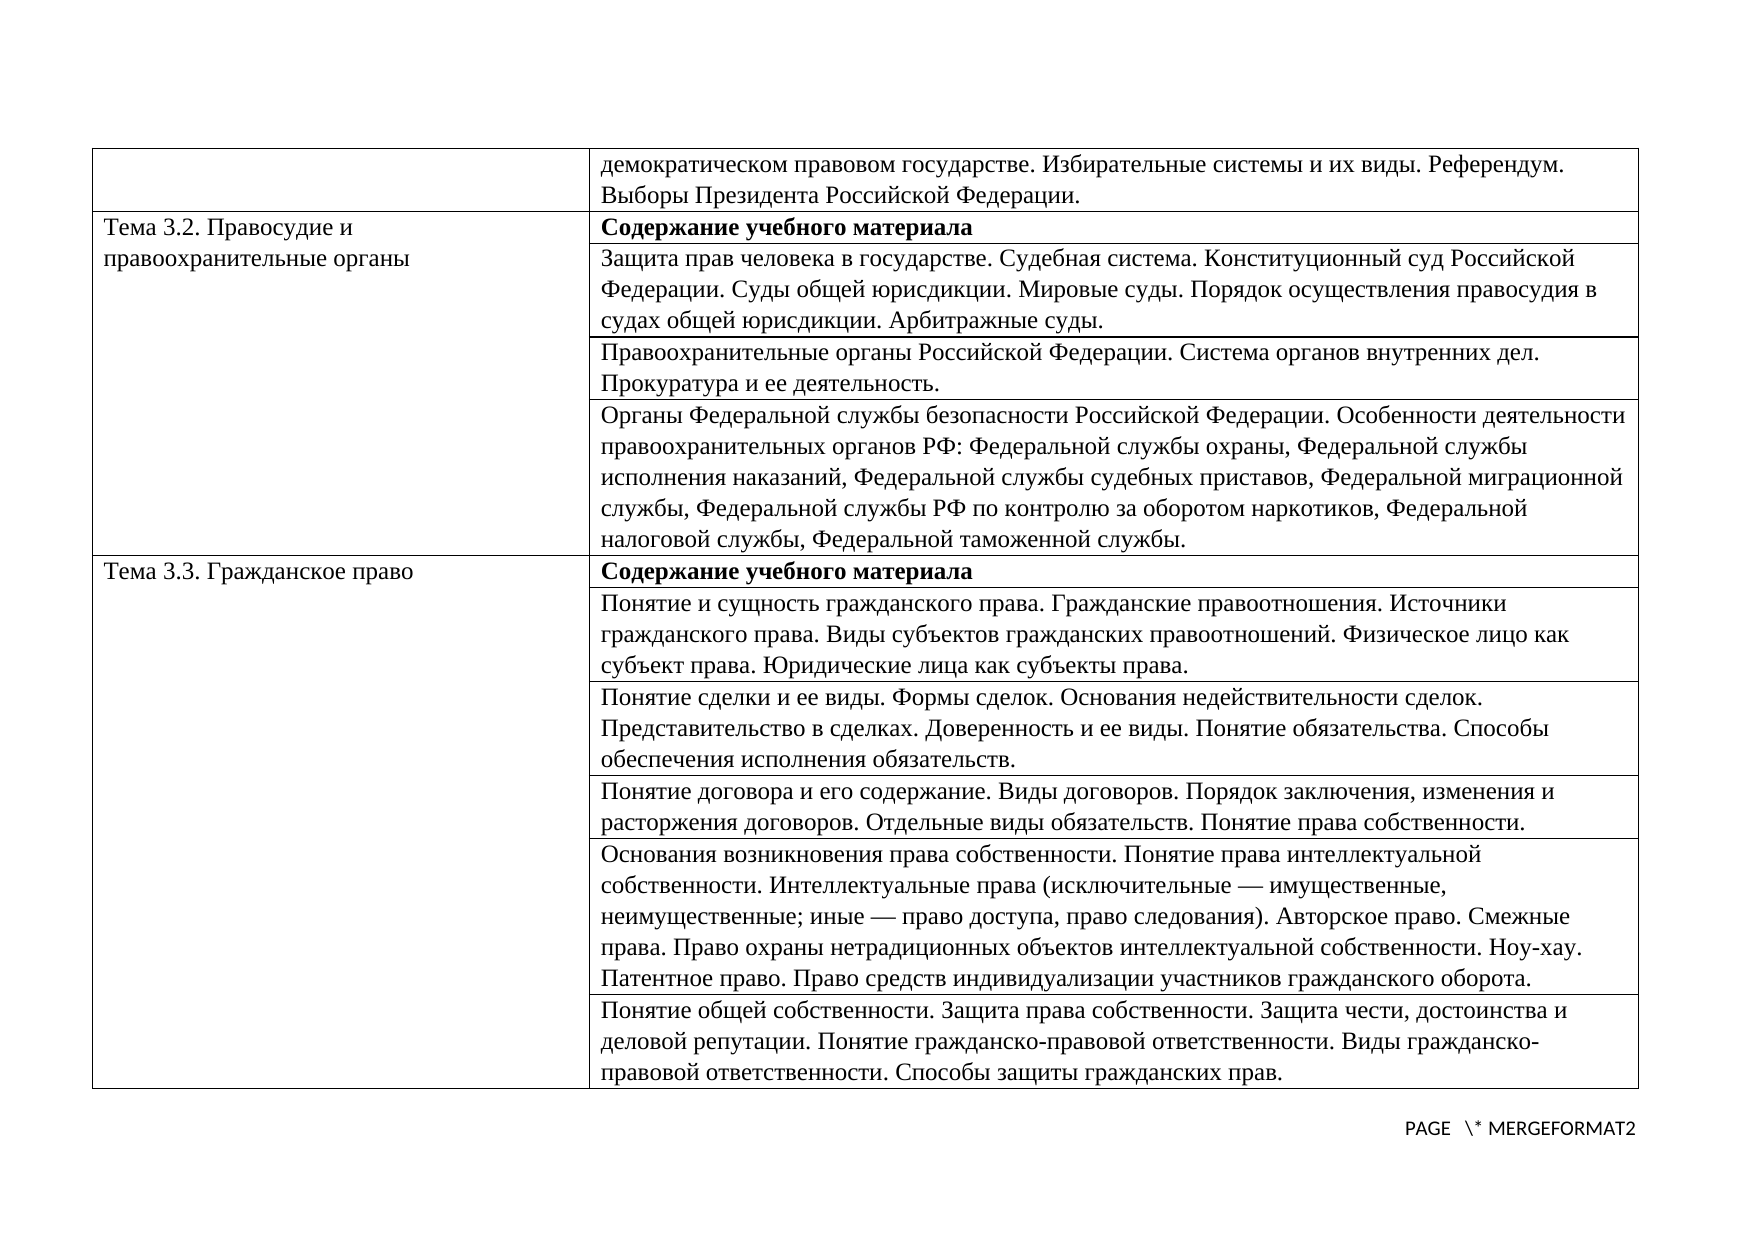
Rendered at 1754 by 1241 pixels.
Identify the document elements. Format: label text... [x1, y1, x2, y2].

table_cell Защита прав человека в государстве. Судебная система. Конституционный суд Российской Федерации. Суды общей юрисдикции. Мировые суды. Порядок осуществления правосудия в судах общей юрисдикции. Арбитражные суды. [590, 244, 1638, 336]
table_cell Содержание учебного материала [590, 556, 1638, 587]
table_cell Основания возникновения права собственности. Понятие права интеллектуальной собственности. Интеллектуальные права (исключительные — имущественные, неимущественные; иные — право доступа, право следования). Авторское право. Смежные права. Право охраны нетрадиционных объектов интеллектуальной собственности. Ноу-хау. Патентное право. Право средств индивидуализации участников гражданского оборота. [590, 839, 1638, 994]
table_cell Содержание учебного материала [590, 212, 1638, 242]
table_cell Понятие сделки и ее виды. Формы сделок. Основания недействительности сделок. Представительство в сделках. Доверенность и ее виды. Понятие обязательства. Способы обеспечения исполнения обязательств. [590, 682, 1638, 775]
table_cell Тема 3.2. Правосудие и правоохранительные органы [93, 212, 589, 555]
table_cell Понятие договора и его содержание. Виды договоров. Порядок заключения, изменения и расторжения договоров. Отдельные виды обязательств. Понятие права собственности. [590, 776, 1638, 838]
table_cell Понятие общей собственности. Защита права собственности. Защита чести, достоинства и деловой репутации. Понятие гражданско-правовой ответственности. Виды гражданско-правовой ответственности. Способы защиты гражданских прав. [590, 995, 1638, 1088]
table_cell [590, 149, 1638, 211]
table_cell Органы Федеральной службы безопасности Российской Федерации. Особенности деятельности правоохранительных органов РФ: Федеральной службы охраны, Федеральной службы исполнения наказаний, Федеральной службы судебных приставов, Федеральной миграционной службы, Федеральной службы РФ по контролю за оборотом наркотиков, Федеральной налоговой службы, Федеральной таможенной службы. [590, 400, 1638, 555]
table_cell Тема 3.3. Гражданское право [93, 556, 589, 1088]
table_cell Правоохранительные органы Российской Федерации. Система органов внутренних дел. Прокуратура и ее деятельность. [590, 338, 1638, 399]
table_cell Понятие и сущность гражданского права. Гражданские правоотношения. Источники гражданского права. Виды субъектов гражданских правоотношений. Физическое лицо как субъект права. Юридические лица как субъекты права. [590, 588, 1638, 681]
